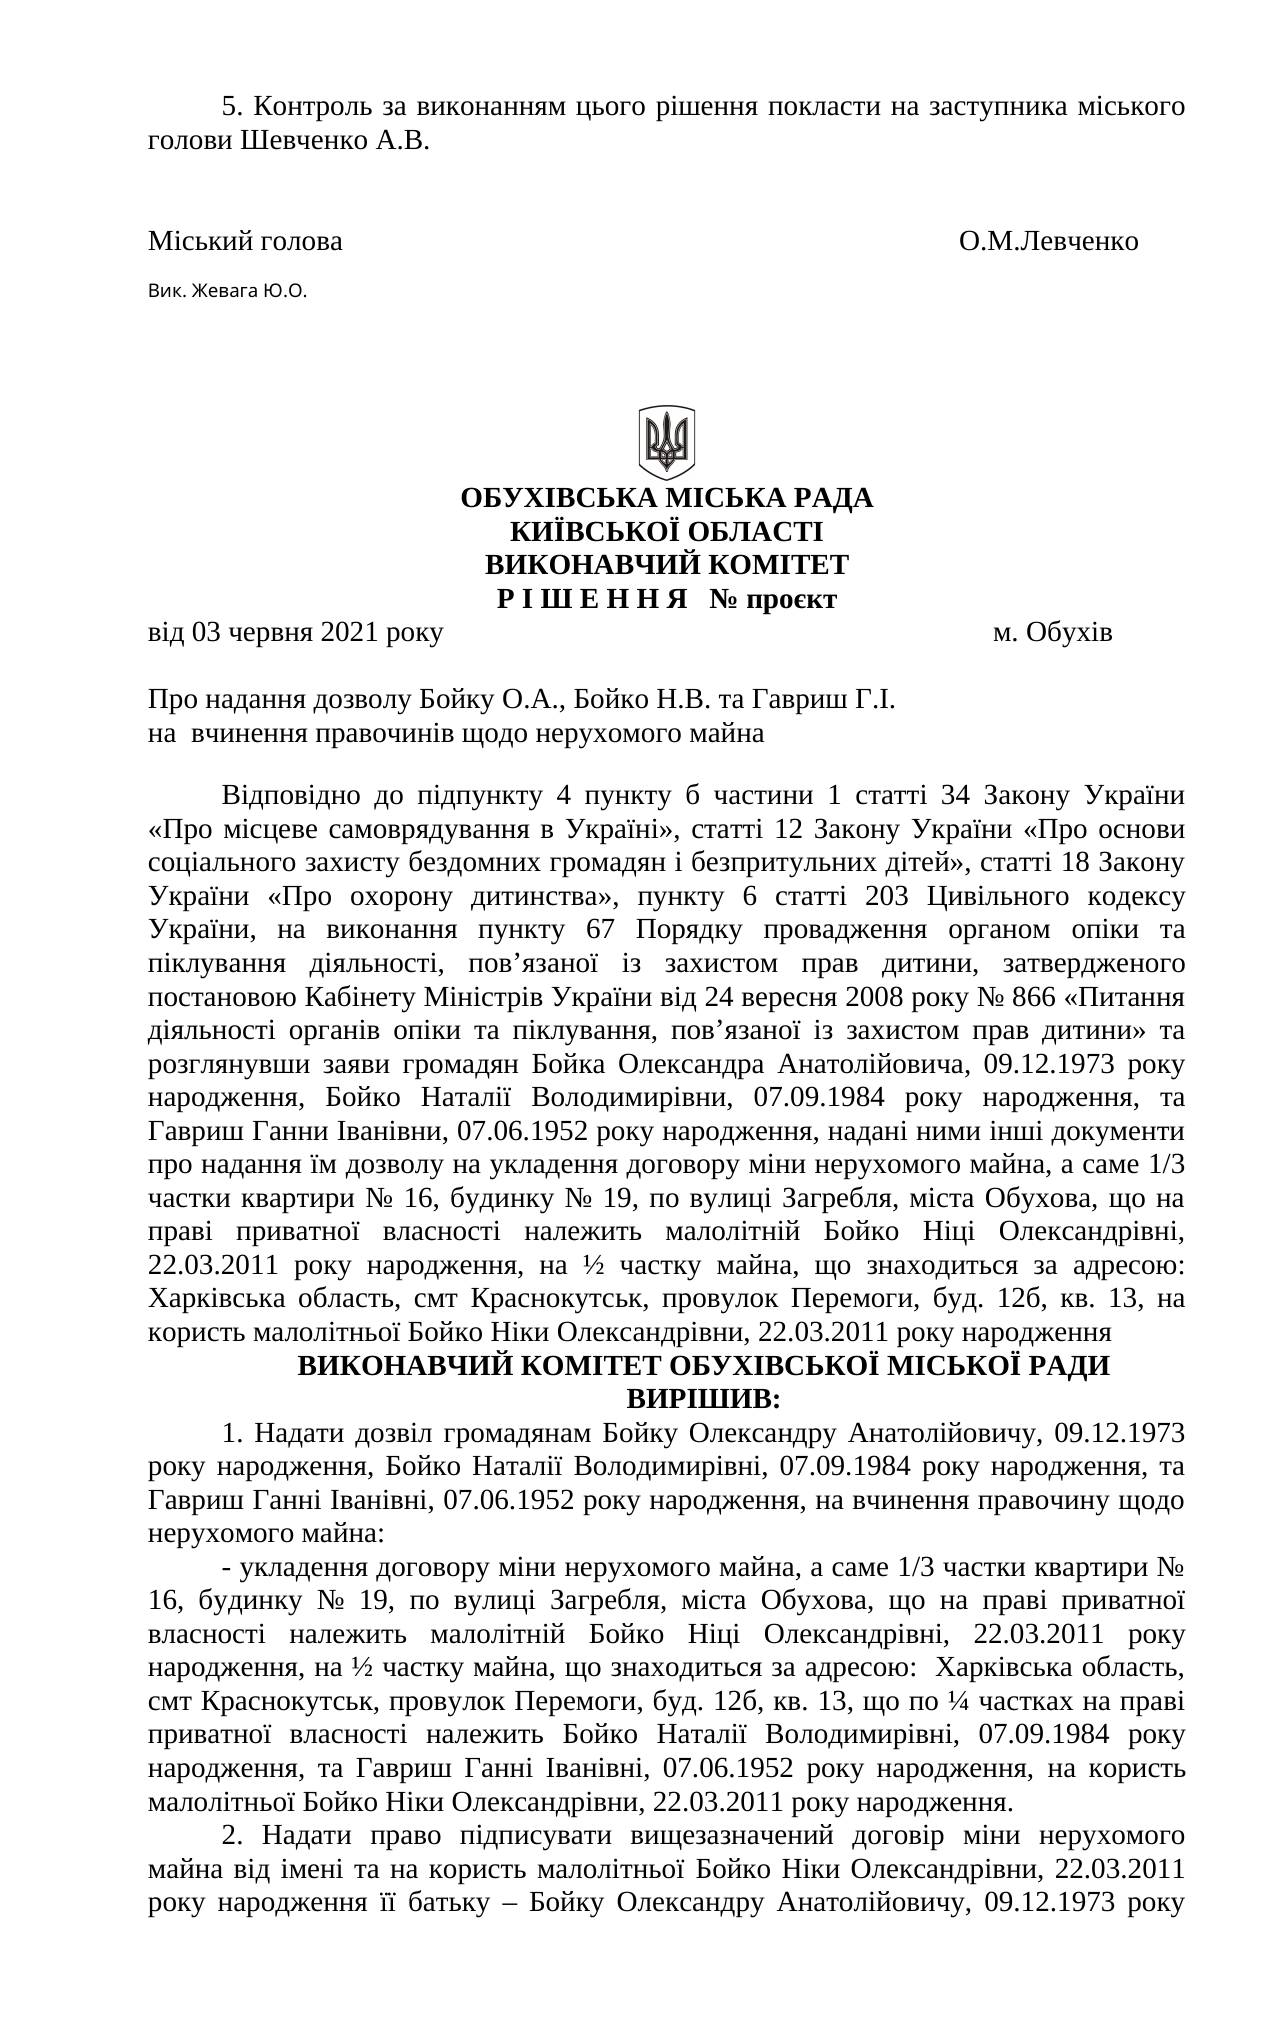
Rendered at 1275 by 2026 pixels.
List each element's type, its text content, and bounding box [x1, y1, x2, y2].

text від 03 червня 2021 року м. Обухів [148, 614, 1186, 648]
text - укладення договору міни нерухомого майна, а саме 1/3 частки квартири № 16, будинку № 19, по вулиці Загребля, міста Обухова, що на праві приватної власності належить малолітній Бойко Ніці Олександрівні, 22.03.2011 року народження, на ½ частку майна, що знаходиться за адресою: Харківська область, смт Краснокутськ, провулок Перемоги, буд. 12б, кв. 13, що по ¼ частках на праві приватної власності належить Бойко Наталії Володимирівні, 07.09.1984 року народження, та Гавриш Ганні Іванівні, 07.06.1952 року народження, на користь малолітньої Бойко Ніки Олександрівни, 22.03.2011 року народження. [148, 1549, 1186, 1817]
text ВИКОНАВЧИЙ КОМІТЕТ [148, 547, 1186, 581]
text Відповідно до підпункту 4 пункту б частини 1 статті 34 Закону України «Про місцеве самоврядування в Україні», статті 12 Закону України «Про основи соціального захисту бездомних громадян і безпритульних дітей», статті 18 Закону України «Про охорону дитинства», пункту 6 статті 203 Цивільного кодексу України, на виконання пункту 67 Порядку провадження органом опіки та піклування діяльності, пов’язаної із захистом прав дитини, затвердженого постановою Кабінету Міністрів України від 24 вересня 2008 року № 866 «Питання діяльності органів опіки та піклування, пов’язаної із захистом прав дитини» та розглянувши заяви громадян Бойка Олександра Анатолійовича, 09.12.1973 року народження, Бойко Наталії Володимирівни, 07.09.1984 року народження, та Гавриш Ганни Іванівни, 07.06.1952 року народження, надані ними інші документи про надання їм дозволу на укладення договору міни нерухомого майна, а саме 1/3 частки квартири № 16, будинку № 19, по вулиці Загребля, міста Обухова, що на праві приватної власності належить малолітній Бойко Ніці Олександрівні, 22.03.2011 року народження, на ½ частку майна, що знаходиться за адресою: Харківська область, смт Краснокутськ, провулок Перемоги, буд. 12б, кв. 13, на користь малолітньої Бойко Ніки Олександрівни, 22.03.2011 року народження [148, 777, 1186, 1348]
text 1. Надати дозвіл громадянам Бойку Олександру Анатолійовичу, 09.12.1973 року народження, Бойко Наталії Володимирівні, 07.09.1984 року народження, та Гавриш Ганні Іванівні, 07.06.1952 року народження, на вчинення правочину щодо нерухомого майна: [148, 1415, 1186, 1549]
text Р І Ш Е Н Н Я № проєкт [148, 581, 1186, 614]
text ОБУХІВСЬКА МІСЬКА РАДА [148, 480, 1186, 514]
picture [638, 405, 696, 481]
text Міський голова О.М.Левченко [148, 223, 1186, 256]
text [148, 1817, 1186, 1918]
text КИЇВСЬКОЇ ОБЛАСТІ [148, 514, 1186, 547]
text на вчинення правочинів щодо нерухомого майна [148, 715, 1186, 749]
text Про надання дозволу Бойку О.А., Бойко Н.В. та Гавриш Г.І. [148, 682, 1186, 715]
text Вик. Жевага Ю.О. [148, 278, 1186, 303]
text ВИРІШИВ: [148, 1381, 1186, 1415]
text 5. Контроль за виконанням цього рішення покласти на заступника міського голови Шевченко А.В. [148, 88, 1186, 156]
text ВИКОНАВЧИЙ КОМІТЕТ ОБУХІВСЬКОЇ МІСЬКОЇ РАДИ [148, 1348, 1186, 1381]
